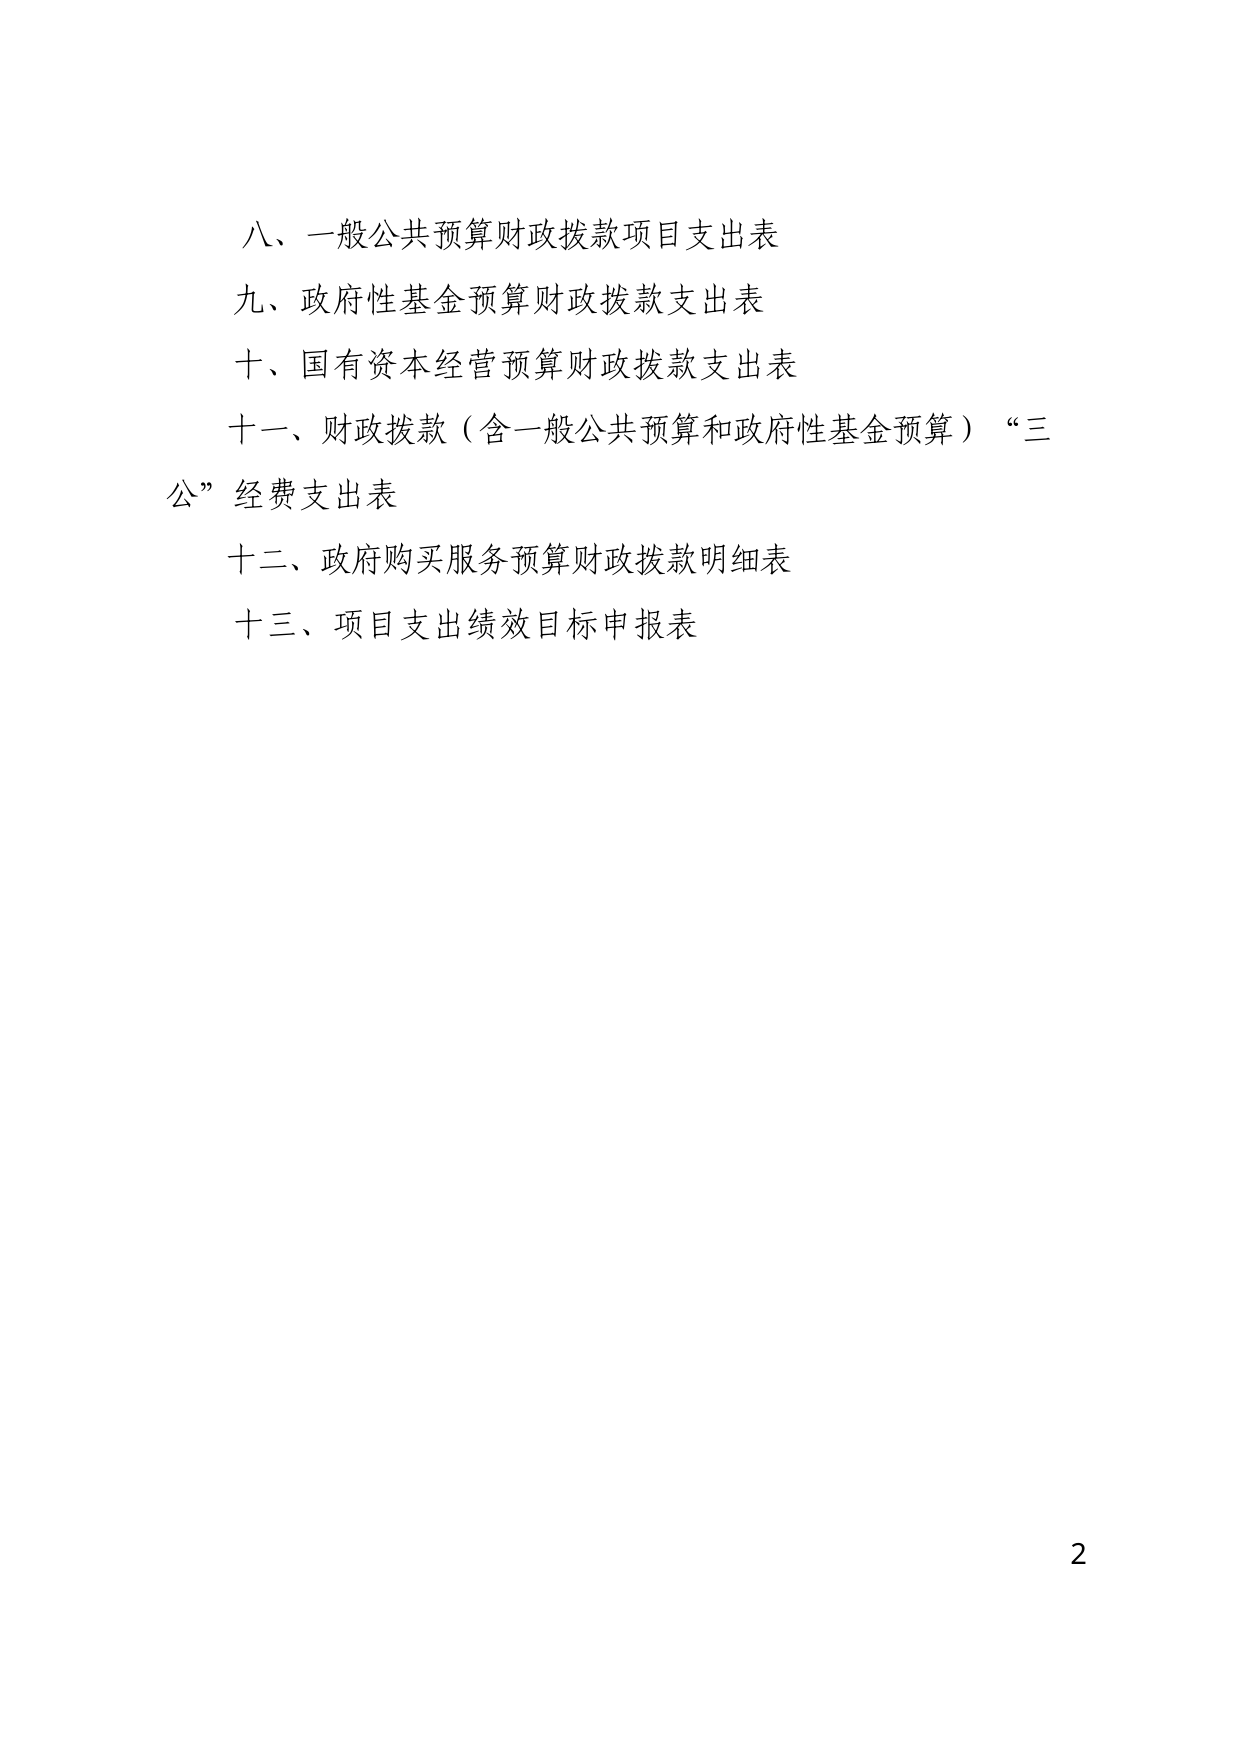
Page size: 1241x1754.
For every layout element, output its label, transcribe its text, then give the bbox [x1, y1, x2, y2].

text 九、政府性基金预算财政拨款支出表 [165, 265, 1087, 330]
text 十一、财政拨款（含一般公共预算和政府性基金预算）“三公”经费支出表 [165, 395, 1087, 525]
text 十三、项目支出绩效目标申报表 [165, 590, 1087, 655]
text 十二、政府购买服务预算财政拨款明细表 [165, 525, 1087, 590]
text 八、一般公共预算财政拨款项目支出表 [165, 200, 1087, 265]
text 十、国有资本经营预算财政拨款支出表 [165, 330, 1087, 395]
